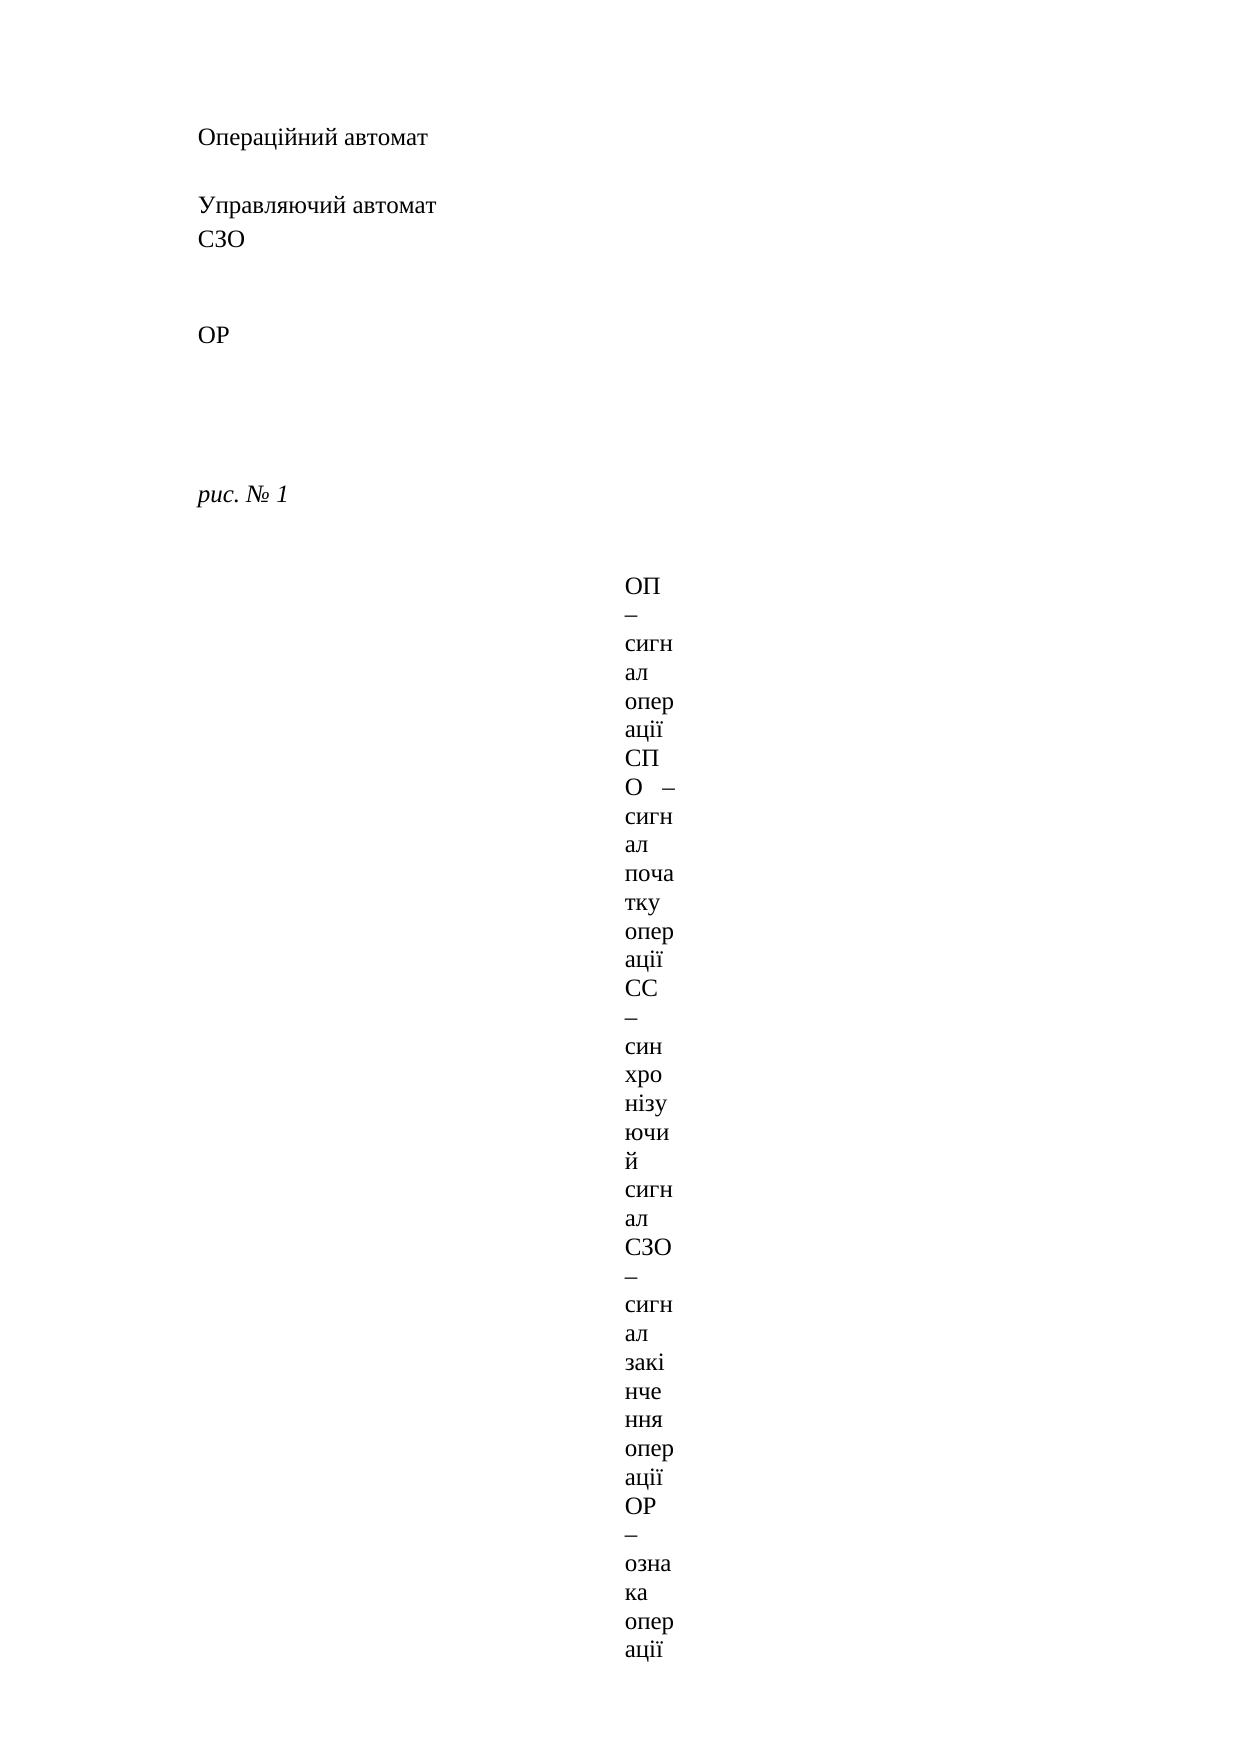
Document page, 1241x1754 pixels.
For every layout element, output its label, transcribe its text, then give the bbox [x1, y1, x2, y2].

text ОР [148, 320, 1152, 349]
text Управляючий автомат [148, 190, 1152, 219]
text Операційний автомат [148, 122, 1152, 151]
table_header СОП – сигнал операції СПО – сигнал початку операції СС – синхронізуючий сигнал СЗО – сигнал закінчення операції ОР – ознака операції [625, 542, 675, 1663]
text СЗО [148, 224, 1152, 253]
text рис. № 1 [148, 479, 1152, 508]
